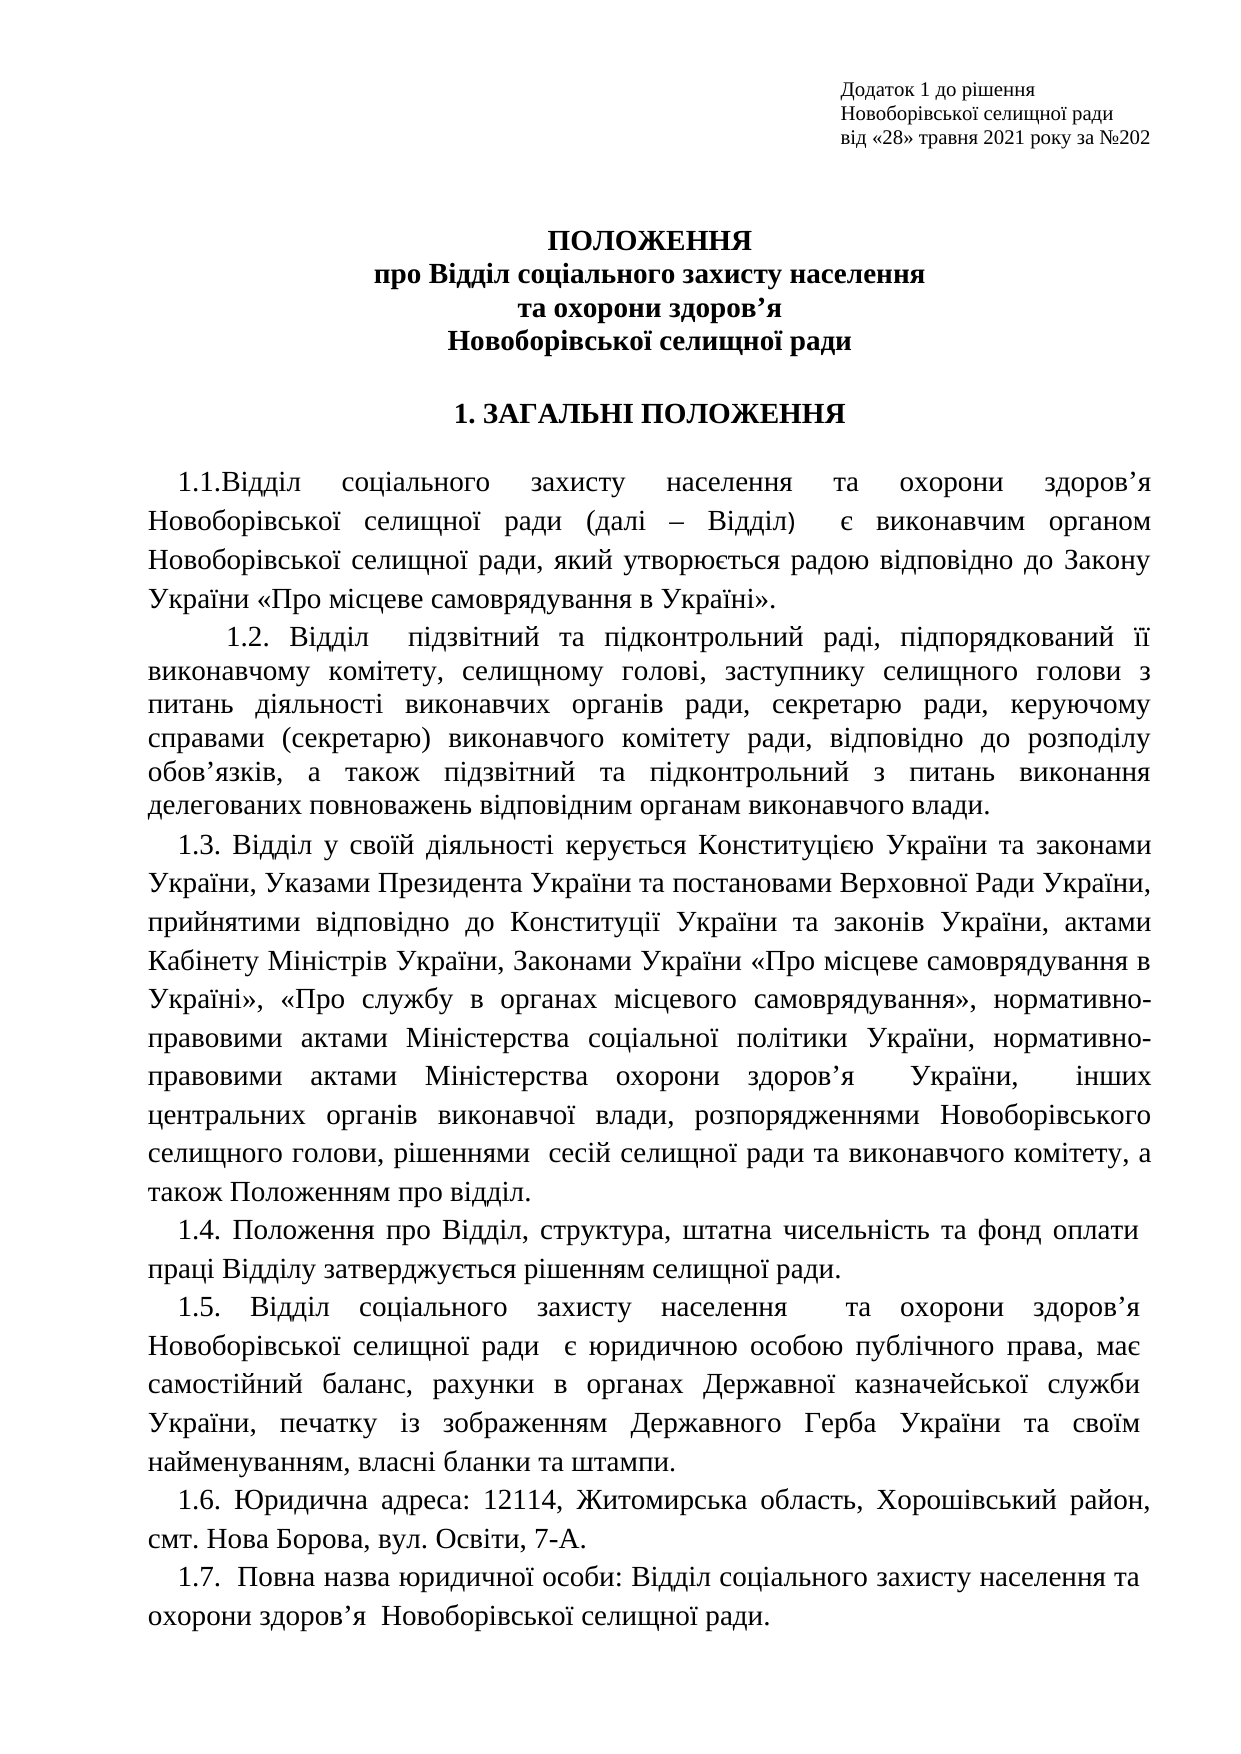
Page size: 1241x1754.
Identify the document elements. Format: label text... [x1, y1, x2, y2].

text 1.6. Юридична адреса: 12114, Житомирська область, Хорошівський район, смт. Нова Борова, вул. Освіти, 7-А. [148, 1482, 1152, 1554]
text Новоборівської селищної ради [148, 101, 1152, 125]
text 1.5. Відділ соціального захисту населення та охорони здоров’я Новоборівської селищної ради є юридичною особою публічного права, має самостійний баланс, рахунки в органах Державної казначейської служби України, печатку із зображенням Державного Герба України та своїм найменуванням, власні бланки та штампи. [148, 1289, 1140, 1477]
text та охорони здоров’я [148, 290, 1152, 323]
text Додаток 1 до рішення [148, 77, 1152, 101]
text про Відділ соціального захисту населення [148, 256, 1152, 290]
text ПОЛОЖЕННЯ [148, 223, 1152, 256]
text 1.3. Відділ у своїй діяльності керується Конституцією України та законами України, Указами Президента України та постановами Верховної Ради України, прийнятими відповідно до Конституції України та законів України, актами Кабінету Міністрів України, Законами України «Про місцеве самоврядування в Україні», «Про службу в органах місцевого самоврядування», нормативно-правовими актами Міністерства соціальної політики України, нормативно-правовими актами Міністерства охорони здоров’я України, інших центральних органів виконавчої влади, розпорядженнями Новоборівського селищного голови, рішеннями сесій селищної ради та виконавчого комітету, а також Положенням про відділ. [148, 827, 1152, 1207]
text 1.2. Відділ підзвітний та підконтрольний раді, підпорядкований її виконавчому комітету, селищному голові, заступнику селищного голови з питань діяльності виконавчих органів ради, секретарю ради, керуючому справами (секретарю) виконавчого комітету ради, відповідно до розподілу обов’язків, а також підзвітний та підконтрольний з питань виконання делегованих повноважень відповідним органам виконавчого влади. [148, 619, 1152, 821]
text 1.7. Повна назва юридичної особи: Відділ соціального захисту населення та охорони здоров’я Новоборівської селищної ради. [148, 1559, 1140, 1632]
text 1. ЗАГАЛЬНІ ПОЛОЖЕННЯ [148, 397, 1152, 430]
text Новоборівської селищної ради [148, 323, 1152, 357]
text від «28» травня 2021 року за №202 [148, 125, 1152, 149]
text 1.1.Відділ соціального захисту населення та охорони здоров’я Новоборівської селищної ради (далі – Відділ) є виконавчим органом Новоборівської селищної ради, який утворюється радою відповідно до Закону України «Про місцеве самоврядування в Україні». [148, 464, 1152, 614]
text 1.4. Положення про Відділ, структура, штатна чисельність та фонд оплати праці Відділу затверджується рішенням селищної ради. [148, 1212, 1140, 1284]
